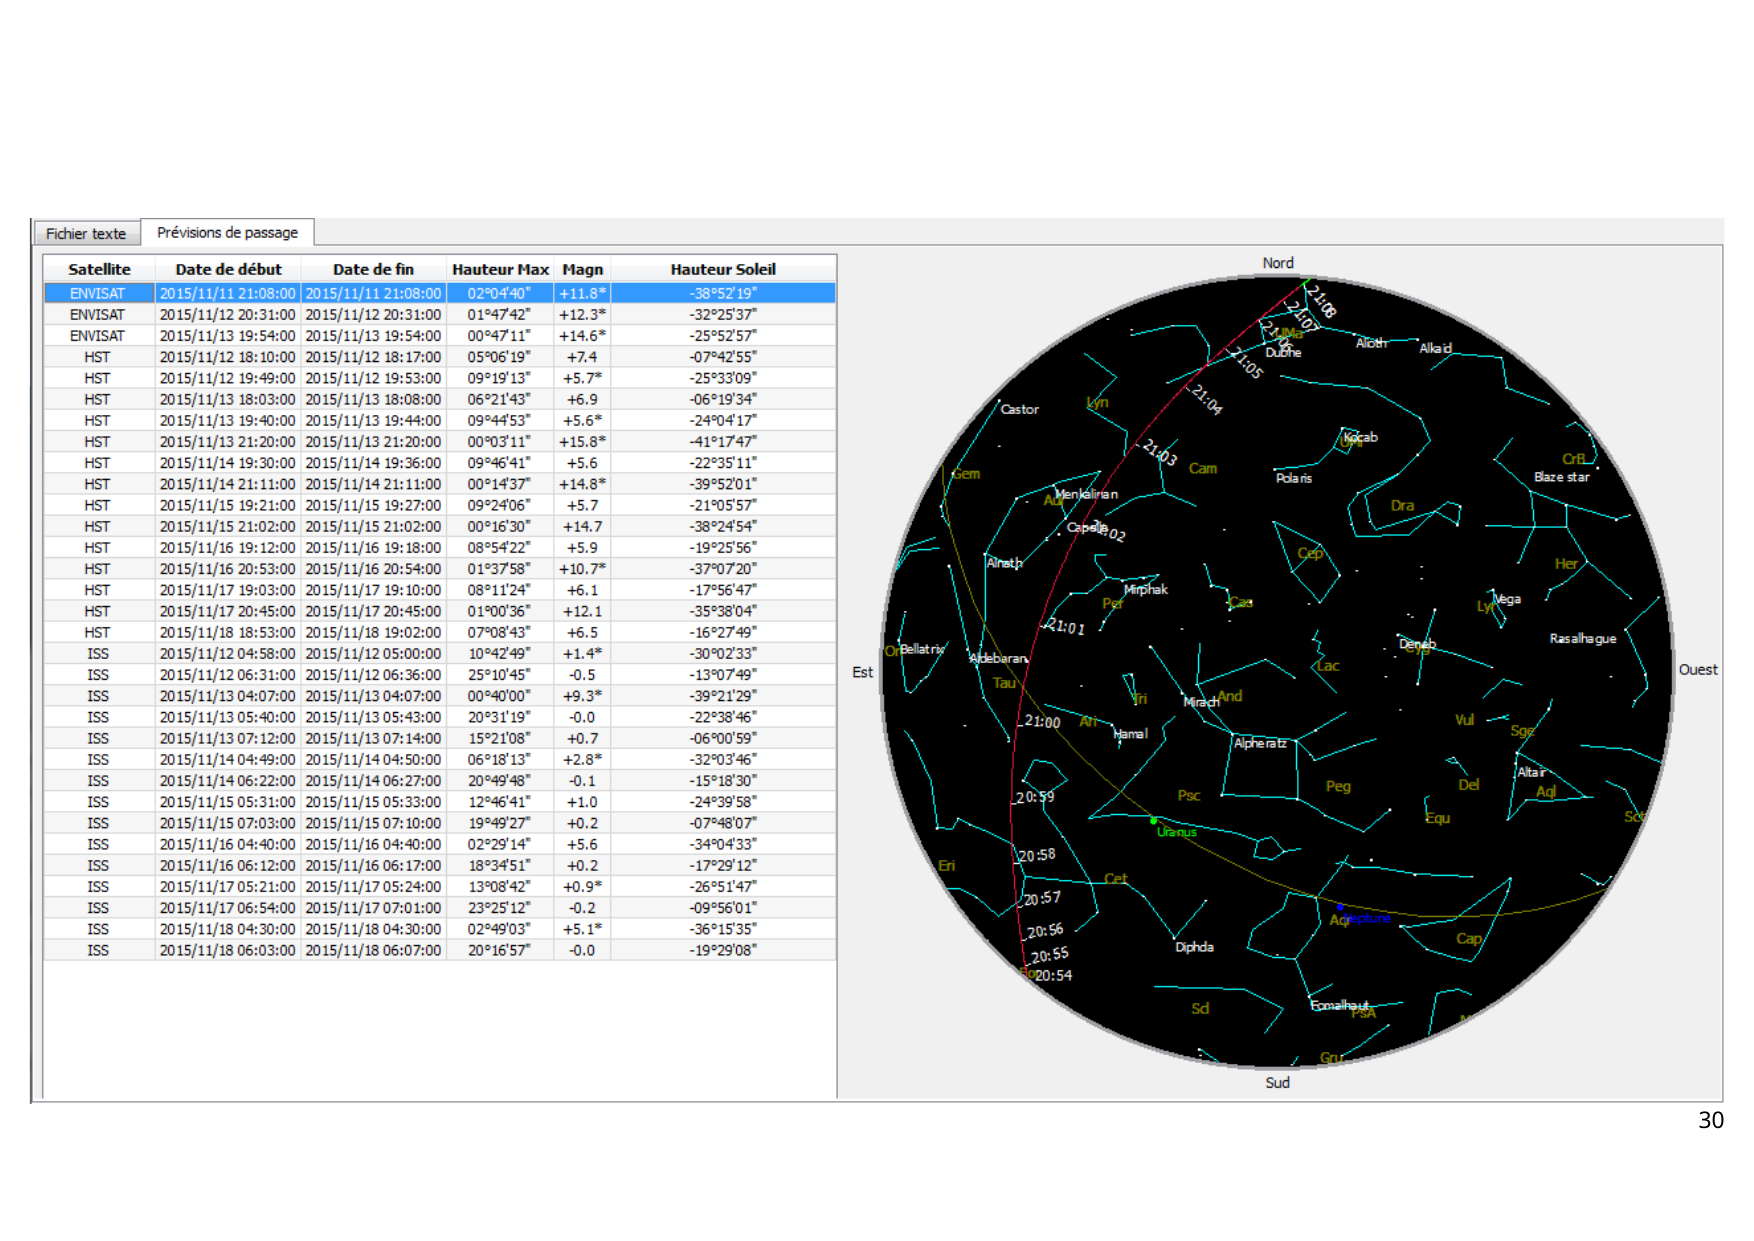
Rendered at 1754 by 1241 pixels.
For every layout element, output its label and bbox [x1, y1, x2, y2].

picture [29, 218, 1725, 1104]
